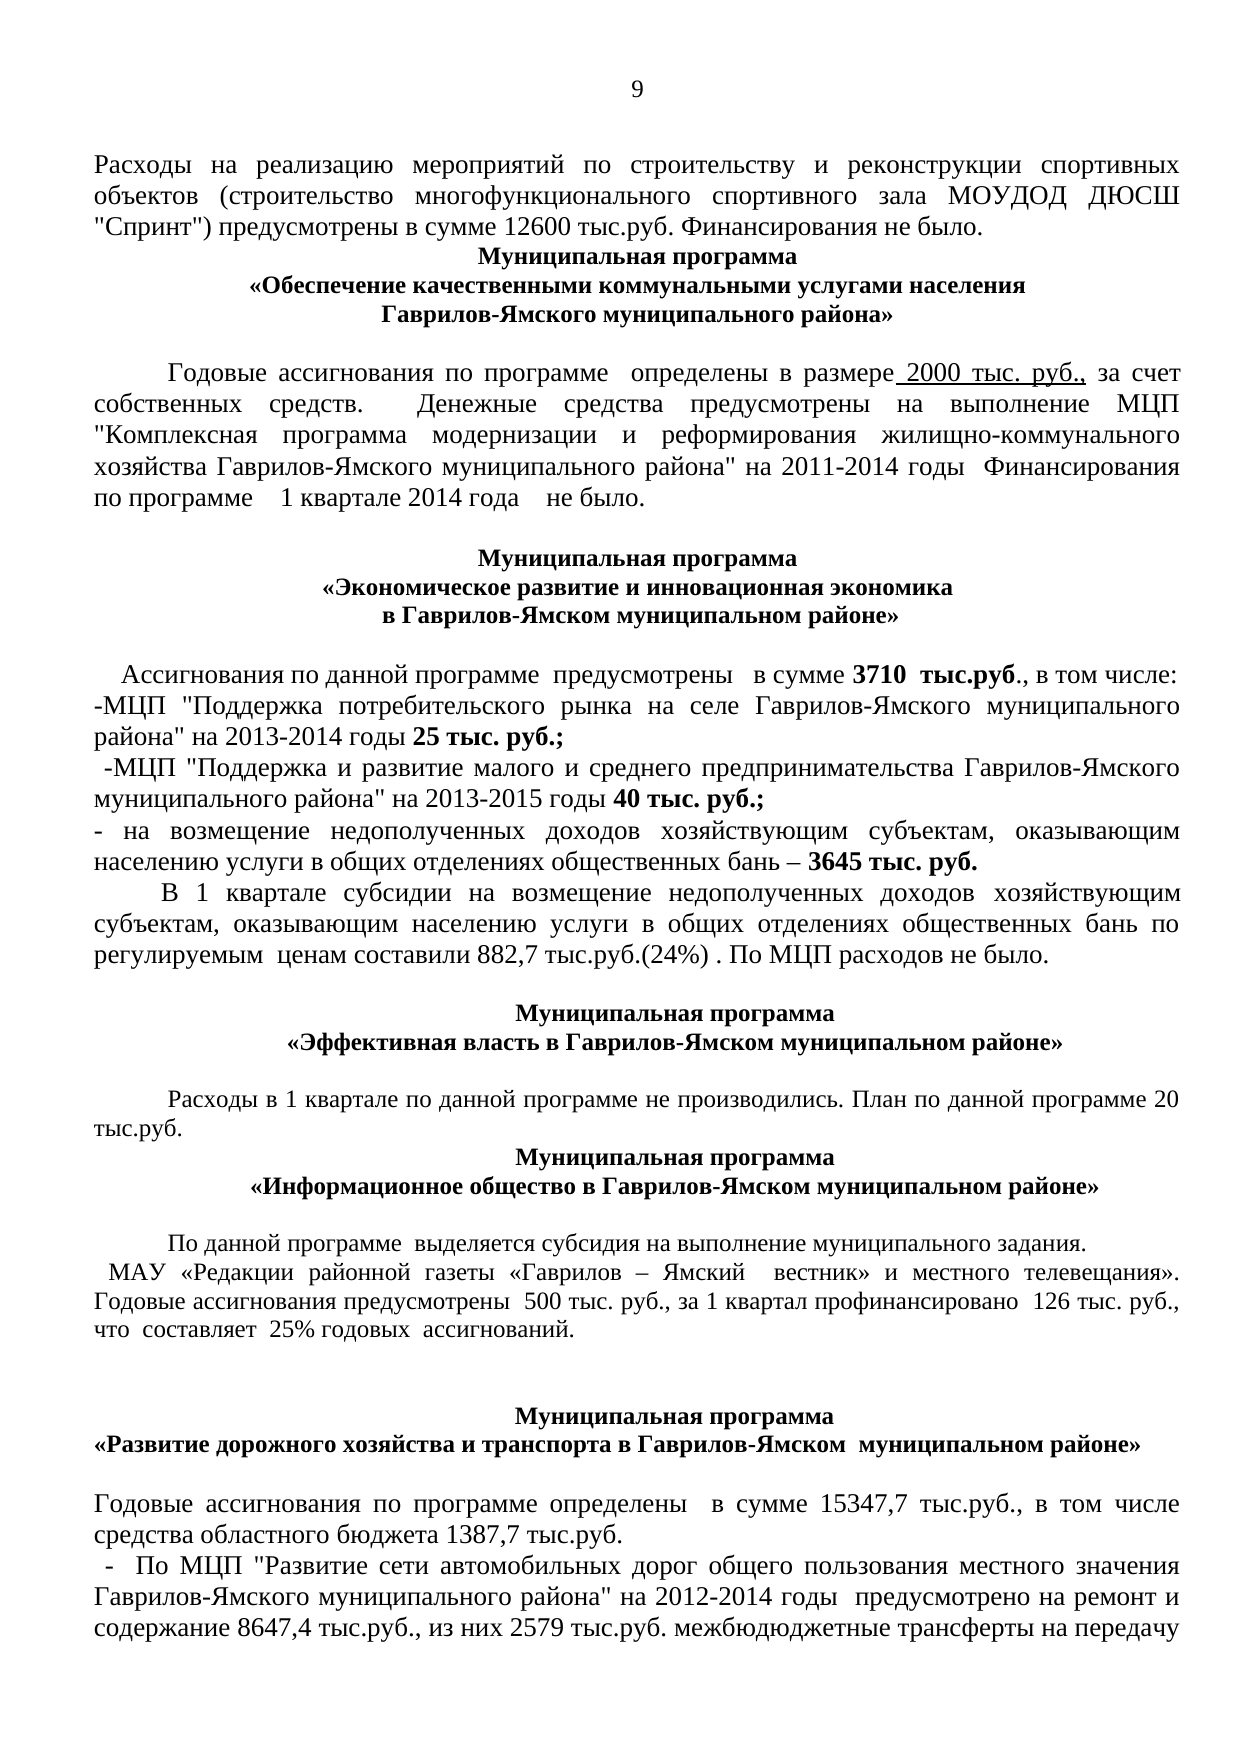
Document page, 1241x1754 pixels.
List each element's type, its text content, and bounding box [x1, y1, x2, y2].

text МАУ «Редакции районной газеты «Гаврилов – Ямский вестник» и местного телевещания». Годовые ассигнования предусмотрены 500 тыс. руб., за 1 квартал профинансировано 126 тыс. руб., что составляет 25% годовых ассигнований. [94, 1257, 1181, 1343]
subtitle В 1 квартале субсидии на возмещение недополученных доходов хозяйствующим субъектам, оказывающим населению услуги в общих отделениях общественных бань по регулируемым ценам составили 882,7 тыс.руб.(24%) . По МЦП расходов не было. [94, 876, 1181, 969]
text Годовые ассигнования по программе определены в размере 2000 тыс. руб., за счет собственных средств. Денежные средства предусмотрены на выполнение МЦП "Комплексная программа модернизации и реформирования жилищно-коммунального хозяйства Гаврилов-Ямского муниципального района" на 2011-2014 годы Финансирования по программе 1 квартале 2014 года не было. [94, 356, 1181, 512]
text «Развитие дорожного хозяйства и транспорта в Гаврилов-Ямском муниципальном районе» [94, 1429, 1181, 1458]
text Годовые ассигнования по программе определены в сумме 15347,7 тыс.руб., в том числе средства областного бюджета 1387,7 тыс.руб. [94, 1487, 1181, 1549]
text Гаврилов-Ямского муниципального района» [94, 299, 1181, 327]
text -МЦП "Поддержка и развитие малого и среднего предпринимательства Гаврилов-Ямского муниципального района" на 2013-2015 годы 40 тыс. руб.; [94, 751, 1181, 814]
text «Обеспечение качественными коммунальными услугами населения [94, 270, 1181, 299]
text По данной программе выделяется субсидия на выполнение муниципального задания. [94, 1228, 1181, 1257]
text -МЦП "Поддержка потребительского рынка на селе Гаврилов-Ямского муниципального района" на 2013-2014 годы 25 тыс. руб.; [94, 689, 1181, 751]
text «Информационное общество в Гаврилов-Ямском муниципальном районе» [94, 1171, 1181, 1199]
text в Гаврилов-Ямском муниципальном районе» [94, 601, 1181, 629]
text Муниципальная программа [94, 1142, 1181, 1171]
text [94, 1549, 1181, 1643]
text - на возмещение недополученных доходов хозяйствующим субъектам, оказывающим населению услуги в общих отделениях общественных бань – 3645 тыс. руб. [94, 814, 1181, 876]
text Муниципальная программа [94, 543, 1181, 572]
text Муниципальная программа [94, 998, 1181, 1027]
text «Экономическое развитие и инновационная экономика [94, 572, 1181, 601]
text Расходы в 1 квартале по данной программе не производились. План по данной программе 20 тыс.руб. [94, 1084, 1181, 1142]
text Ассигнования по данной программе предусмотрены в сумме 3710 тыс.руб., в том числе: [94, 658, 1181, 689]
text Расходы на реализацию мероприятий по строительству и реконструкции спортивных объектов (строительство многофункционального спортивного зала МОУДОД ДЮСШ "Спринт") предусмотрены в сумме 12600 тыс.руб. Финансирования не было. [94, 148, 1181, 241]
text Муниципальная программа [94, 241, 1181, 270]
text Муниципальная программа [168, 1401, 1181, 1429]
text «Эффективная власть в Гаврилов-Ямском муниципальном районе» [94, 1027, 1181, 1056]
